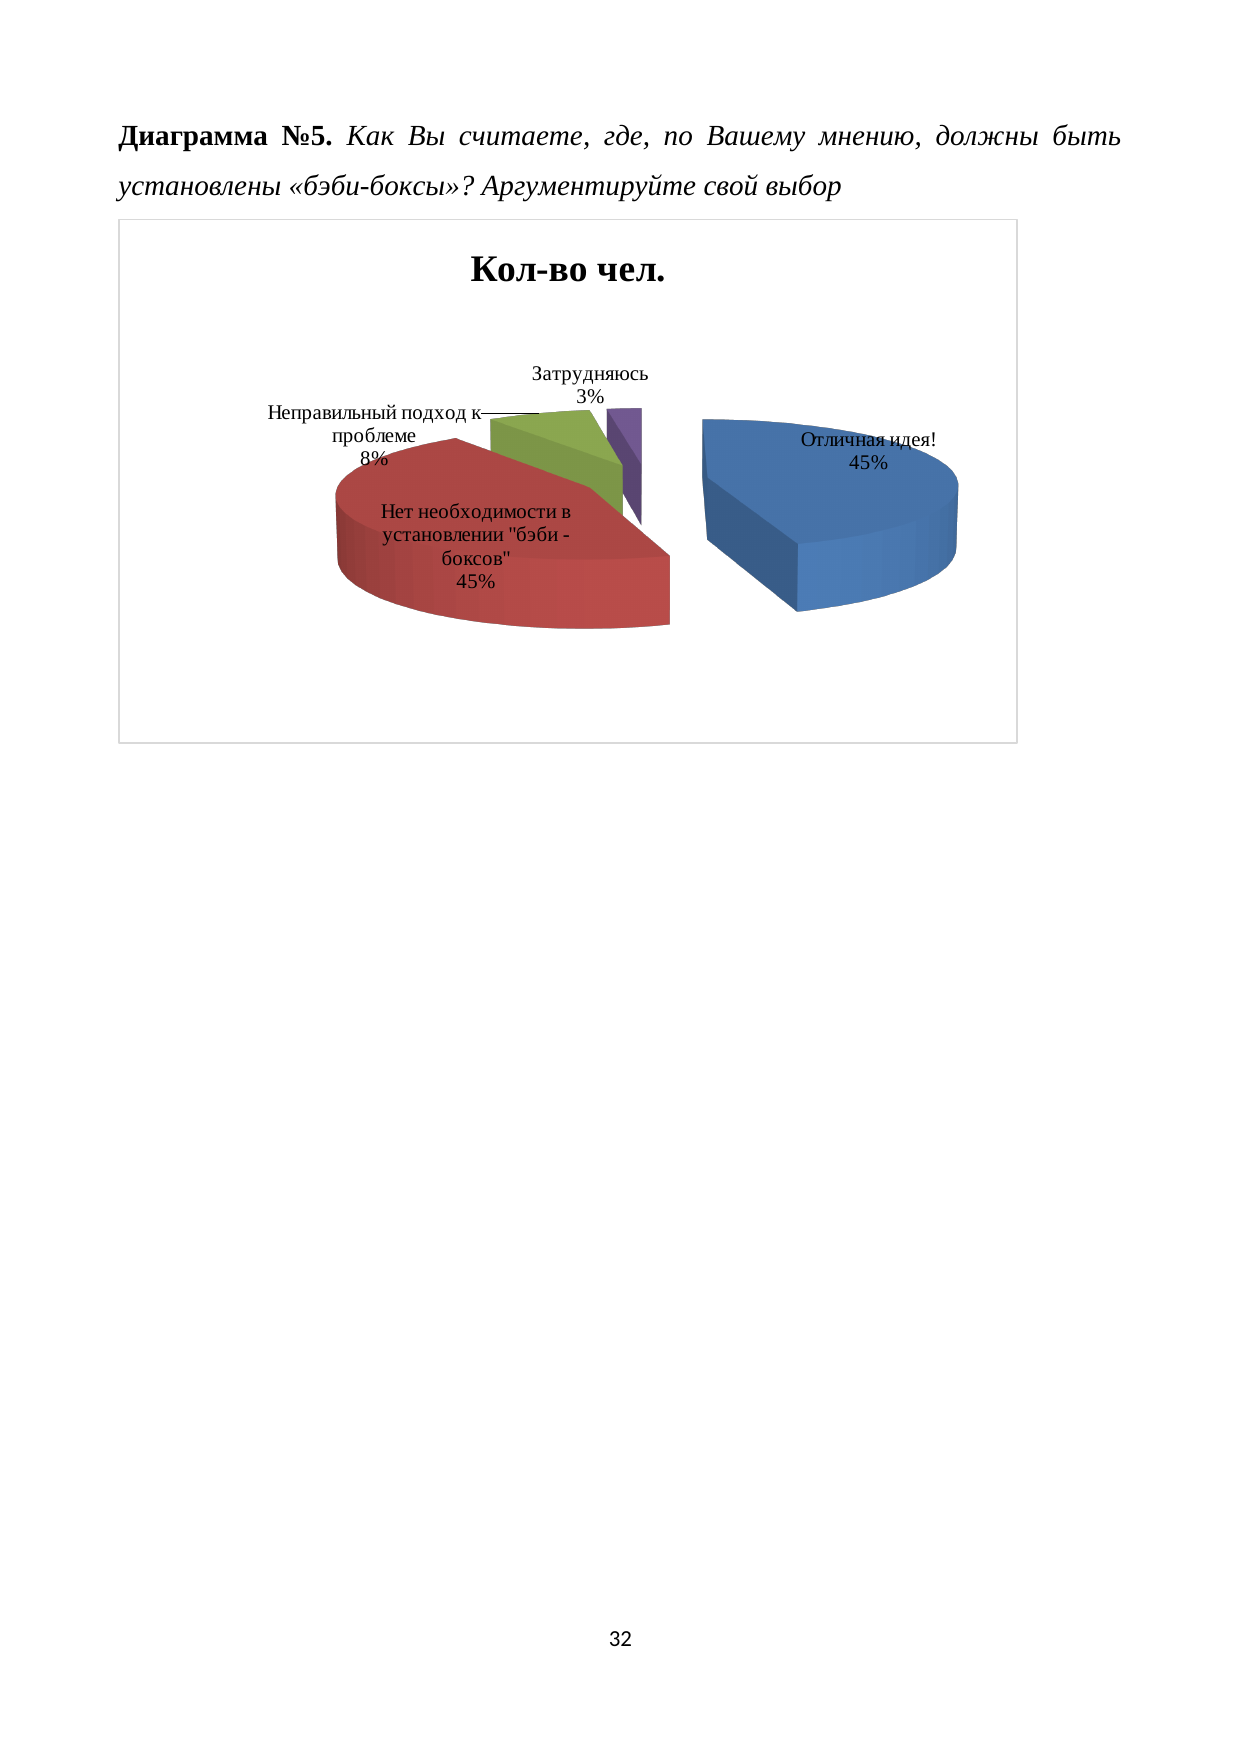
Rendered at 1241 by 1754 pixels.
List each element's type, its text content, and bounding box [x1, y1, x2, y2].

text Диаграмма №5. Как Вы считаете, где, по Вашему мнению, должны быть установлены «бэби-боксы»? Аргументируйте свой выбор [118, 118, 1122, 202]
